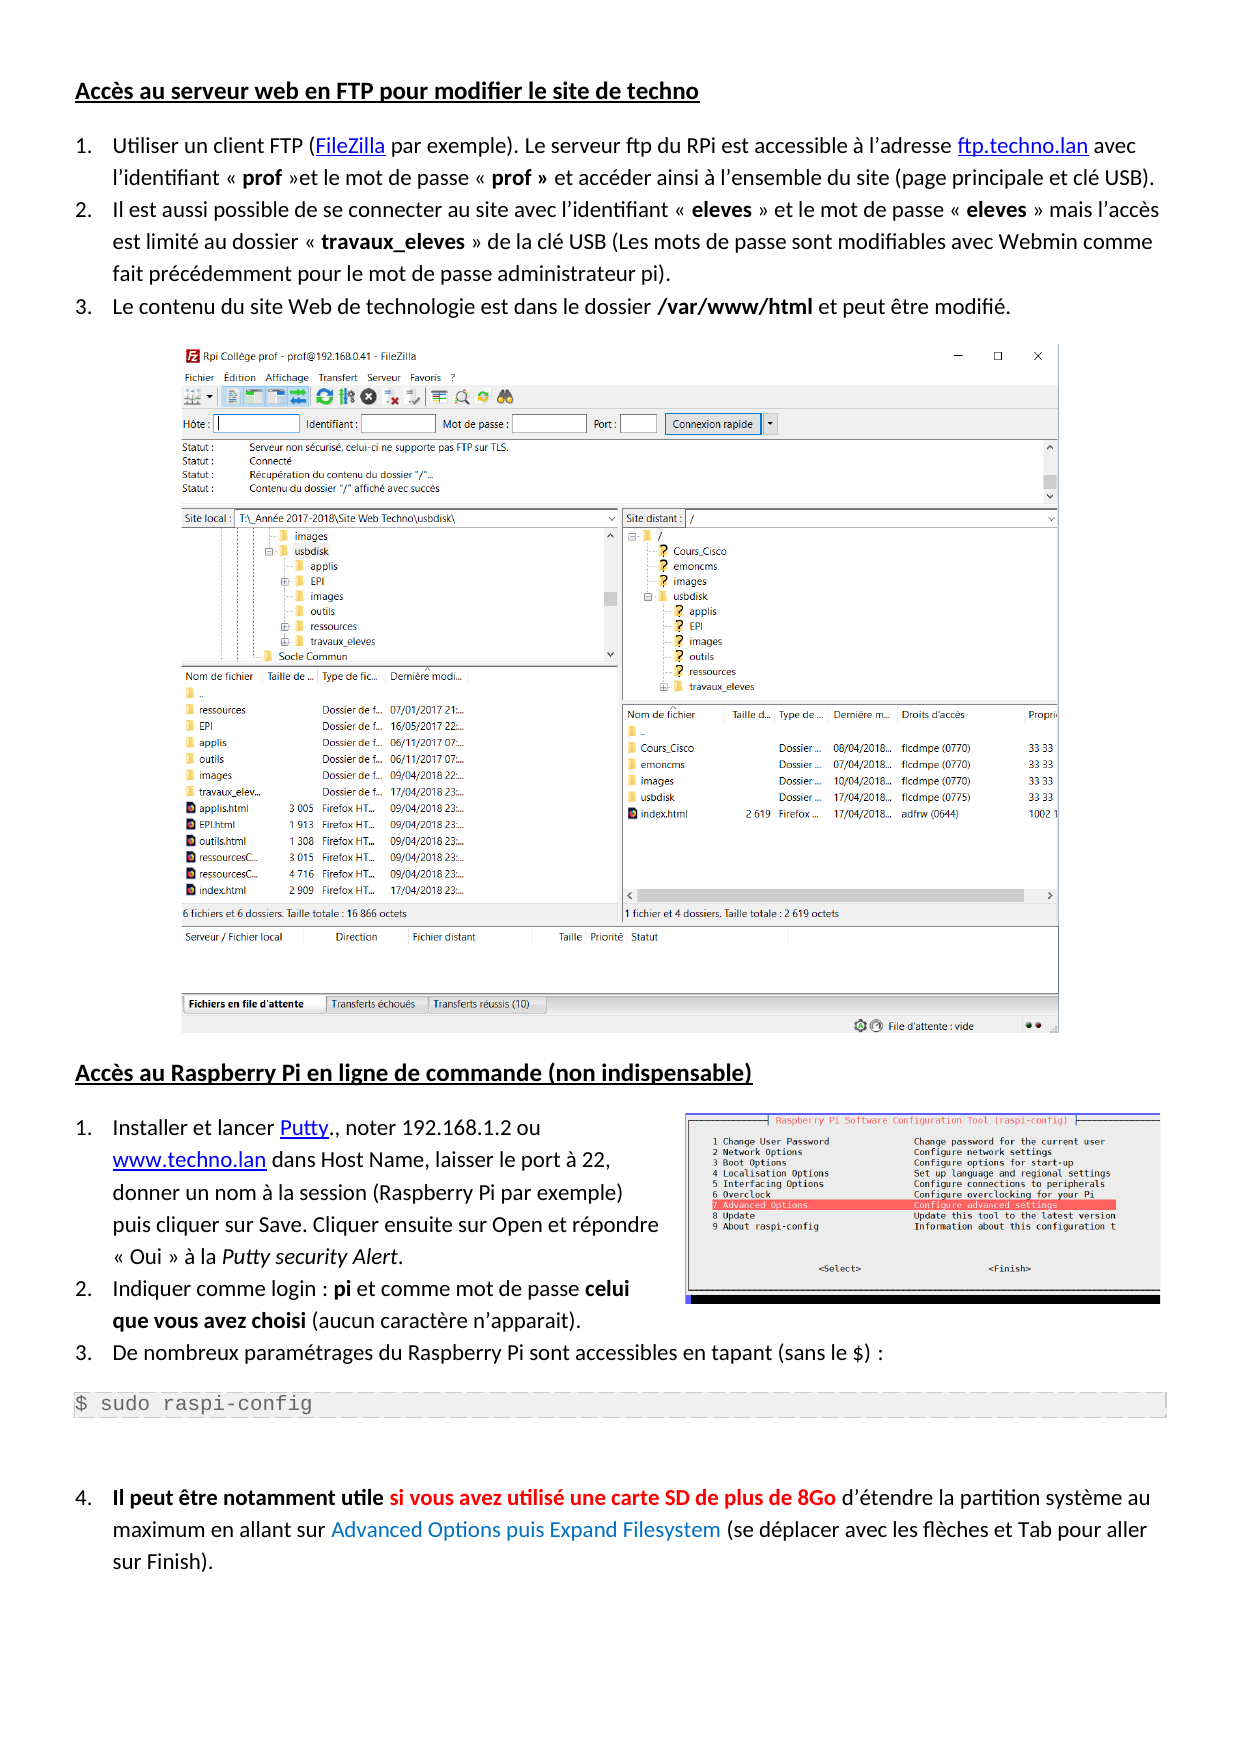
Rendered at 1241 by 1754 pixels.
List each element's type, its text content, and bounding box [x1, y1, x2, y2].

list Il est aussi possible de se connecter au site avec l’identifiant « eleves » et le mot de passe « eleves » mais l’accès est limité au dossier « travaux_eleves » de la clé USB (Les mots de passe sont modifiables avec Webmin comme fait précédemment pour le mot de passe administrateur pi). [75, 195, 1165, 288]
list Installer et lancer Putty., noter 192.168.1.2 ou www.techno.lan dans Host Name, laisser le port à 22, donner un nom à la session (Raspberry Pi par exemple) puis cliquer sur Save. Cliquer ensuite sur Open et répondre « Oui » à la Putty security Alert. [75, 1113, 685, 1270]
text $ sudo raspi-config [73, 1392, 1167, 1418]
list Il peut être notamment utile si vous avez utilisé une carte SD de plus de 8Go d’étendre la partition système au maximum en allant sur Advanced Options puis Expand Filesystem (se déplacer avec les flèches et Tab pour aller sur Finish). [75, 1483, 1165, 1575]
list De nombreux paramétrages du Raspberry Pi sont accessibles en tapant (sans le $) : [75, 1338, 1165, 1367]
text Accès au serveur web en FTP pour modifier le site de techno [75, 75, 1165, 106]
list Utiliser un client FTP (FileZilla par exemple). Le serveur ftp du RPi est accessible à l’adresse ftp.techno.lan avec l’identifiant « prof »et le mot de passe « prof » et accéder ainsi à l’ensemble du site (page principale et clé USB). [75, 131, 1165, 191]
picture [685, 1113, 1161, 1304]
list Indiquer comme login : pi et comme mot de passe celui que vous avez choisi (aucun caractère n’apparait). [75, 1274, 1165, 1334]
list Le contenu du site Web de technologie est dans le dossier /var/www/html et peut être modifié. [75, 292, 1165, 320]
text Accès au Raspberry Pi en ligne de commande (non indispensable) [75, 1057, 1165, 1088]
picture [181, 344, 1059, 1033]
